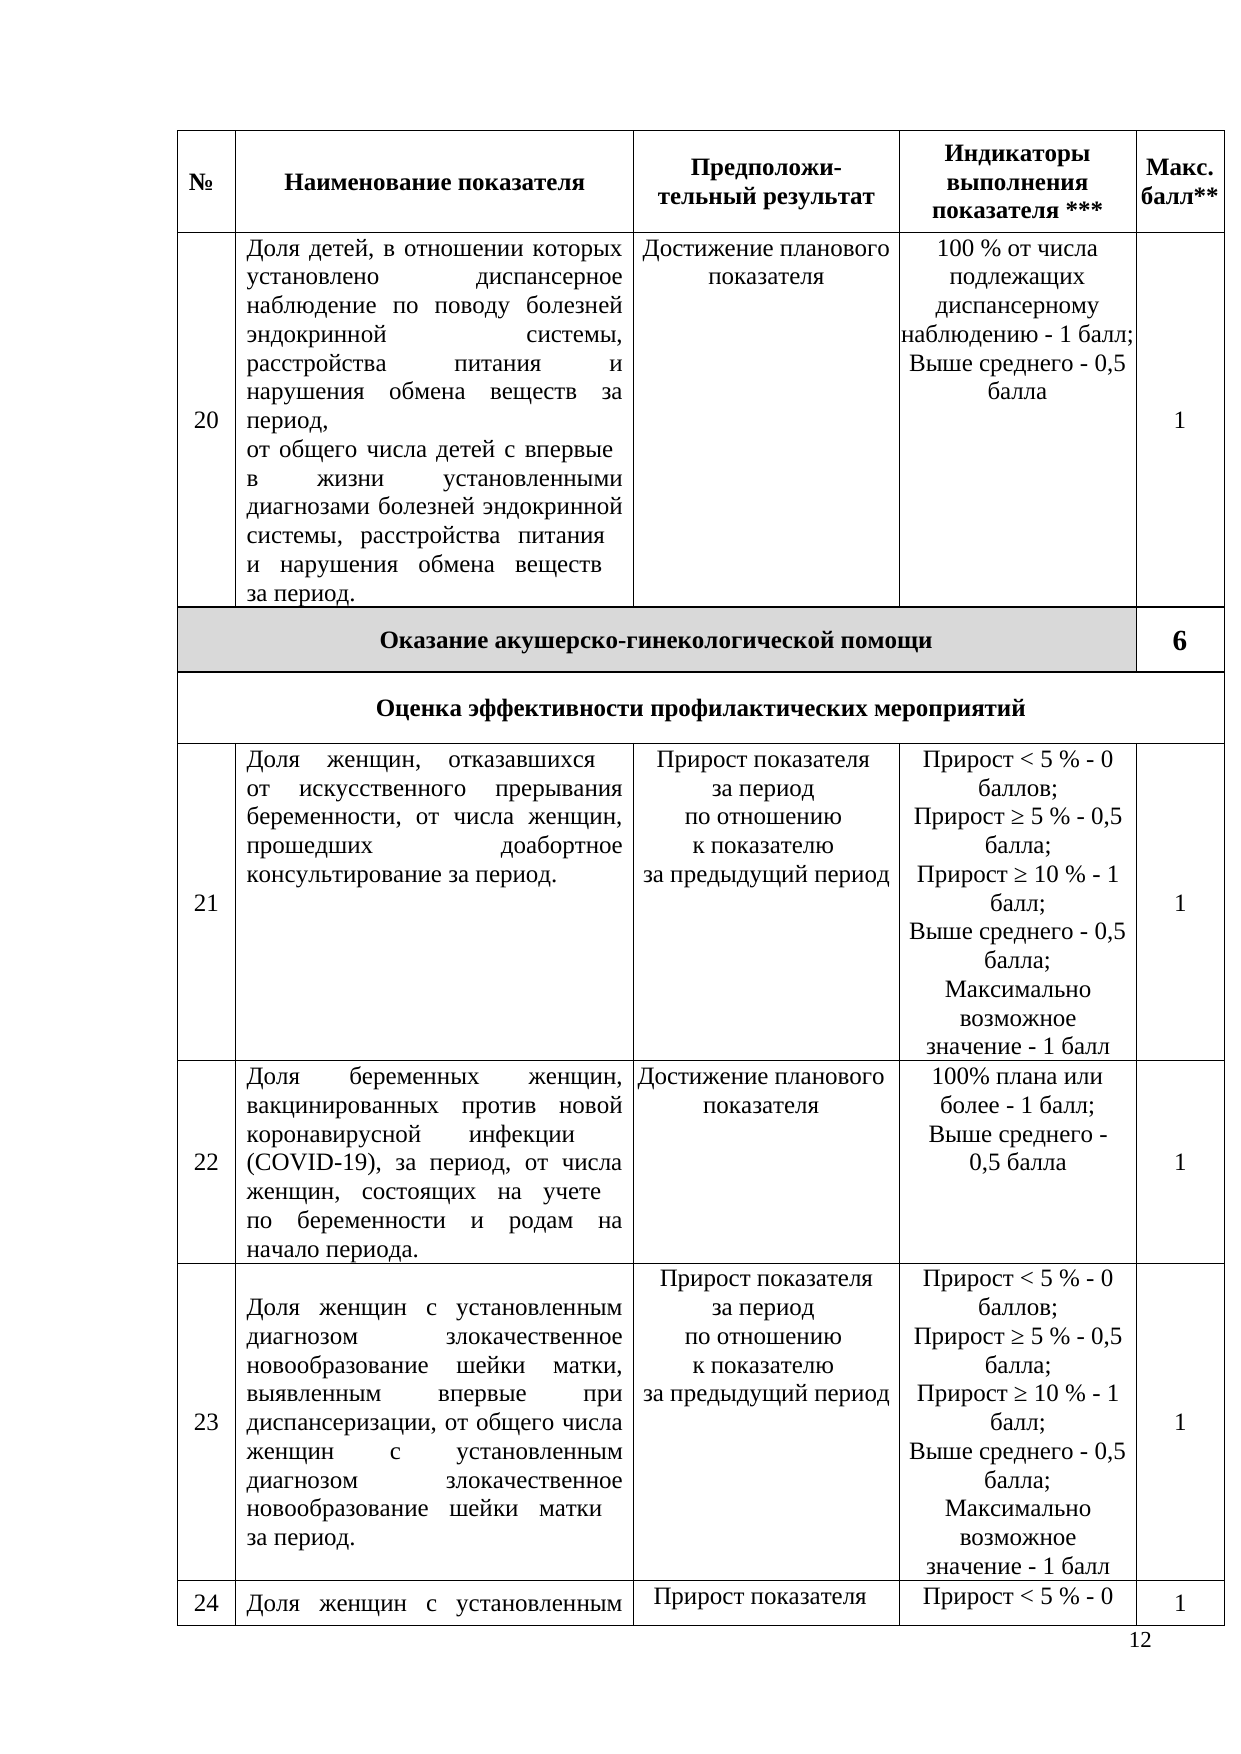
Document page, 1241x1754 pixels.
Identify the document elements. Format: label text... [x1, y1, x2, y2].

table_cell 20 [178, 233, 235, 606]
table_cell Прирост показателя за период по отношению к показателю за предыдущий период [634, 1264, 899, 1580]
table_cell 24 [178, 1581, 235, 1625]
table_cell 100 % от числа подлежащих диспансерному наблюдению - 1 балл; Выше среднего - 0,5 балла [900, 233, 1136, 606]
table_header № [178, 131, 235, 232]
table_cell Оказание акушерско-гинекологической помощи [178, 608, 1136, 671]
table_cell Доля детей, в отношении которых установлено диспансерное наблюдение по поводу болезней эндокринной системы, расстройства питания и нарушения обмена веществ за период, от общего числа детей с впервые в жизни установленными диагнозами болезней эндокринной системы, расстройства питания и нарушения обмена веществ за период. [236, 233, 633, 606]
table_cell Прирост < 5 % - 0 баллов; Прирост ≥ 5 % - 0,5 балла; Прирост ≥ 10 % - 1 балл; Выше среднего - 0,5 балла; Максимально возможное значение - 1 балл [900, 744, 1136, 1060]
table_cell Достижение планового показателя [634, 1061, 899, 1262]
table_cell Оценка эффективности профилактических мероприятий [178, 673, 1224, 743]
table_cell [236, 1581, 633, 1625]
table_cell 1 [1137, 233, 1224, 606]
table_cell Прирост < 5 % - 0 баллов; Прирост ≥ 5 % - 0,5 балла; Прирост ≥ 10 % - 1 балл; Выше среднего - 0,5 балла; Максимально возможное значение - 1 балл [900, 1264, 1136, 1580]
table_cell 21 [178, 744, 235, 1060]
table_header Наименование показателя [236, 131, 633, 232]
table_cell Доля беременных женщин, вакцинированных против новой коронавирусной инфекции (COVID-19), за период, от числа женщин, состоящих на учете по беременности и родам на начало периода. [236, 1061, 633, 1262]
table_header Индикаторы выполнения показателя *** [900, 131, 1136, 232]
table_cell 1 [1137, 1061, 1224, 1262]
table_cell Доля женщин, отказавшихся от искусственного прерывания беременности, от числа женщин, прошедших доабортное консультирование за период. [236, 744, 633, 1060]
table_header Предположи- тельный результат [634, 131, 899, 232]
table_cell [634, 1581, 899, 1625]
table_cell Прирост показателя за период по отношению к показателю за предыдущий период [634, 744, 899, 1060]
table_cell Достижение планового показателя [634, 233, 899, 606]
table_header Макс. балл** [1137, 131, 1224, 232]
table_cell 22 [178, 1061, 235, 1262]
table_cell 100% плана или более - 1 балл; Выше среднего - 0,5 балла [900, 1061, 1136, 1262]
table_cell 1 [1137, 744, 1224, 1060]
table_cell Доля женщин с установленным диагнозом злокачественное новообразование шейки матки, выявленным впервые при диспансеризации, от общего числа женщин с установленным диагнозом злокачественное новообразование шейки матки за период. [236, 1264, 633, 1580]
table_cell 1 [1137, 1264, 1224, 1580]
table_cell 23 [178, 1264, 235, 1580]
table_cell 1 [1137, 1581, 1224, 1625]
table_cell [900, 1581, 1136, 1625]
table_cell 6 [1137, 608, 1224, 671]
